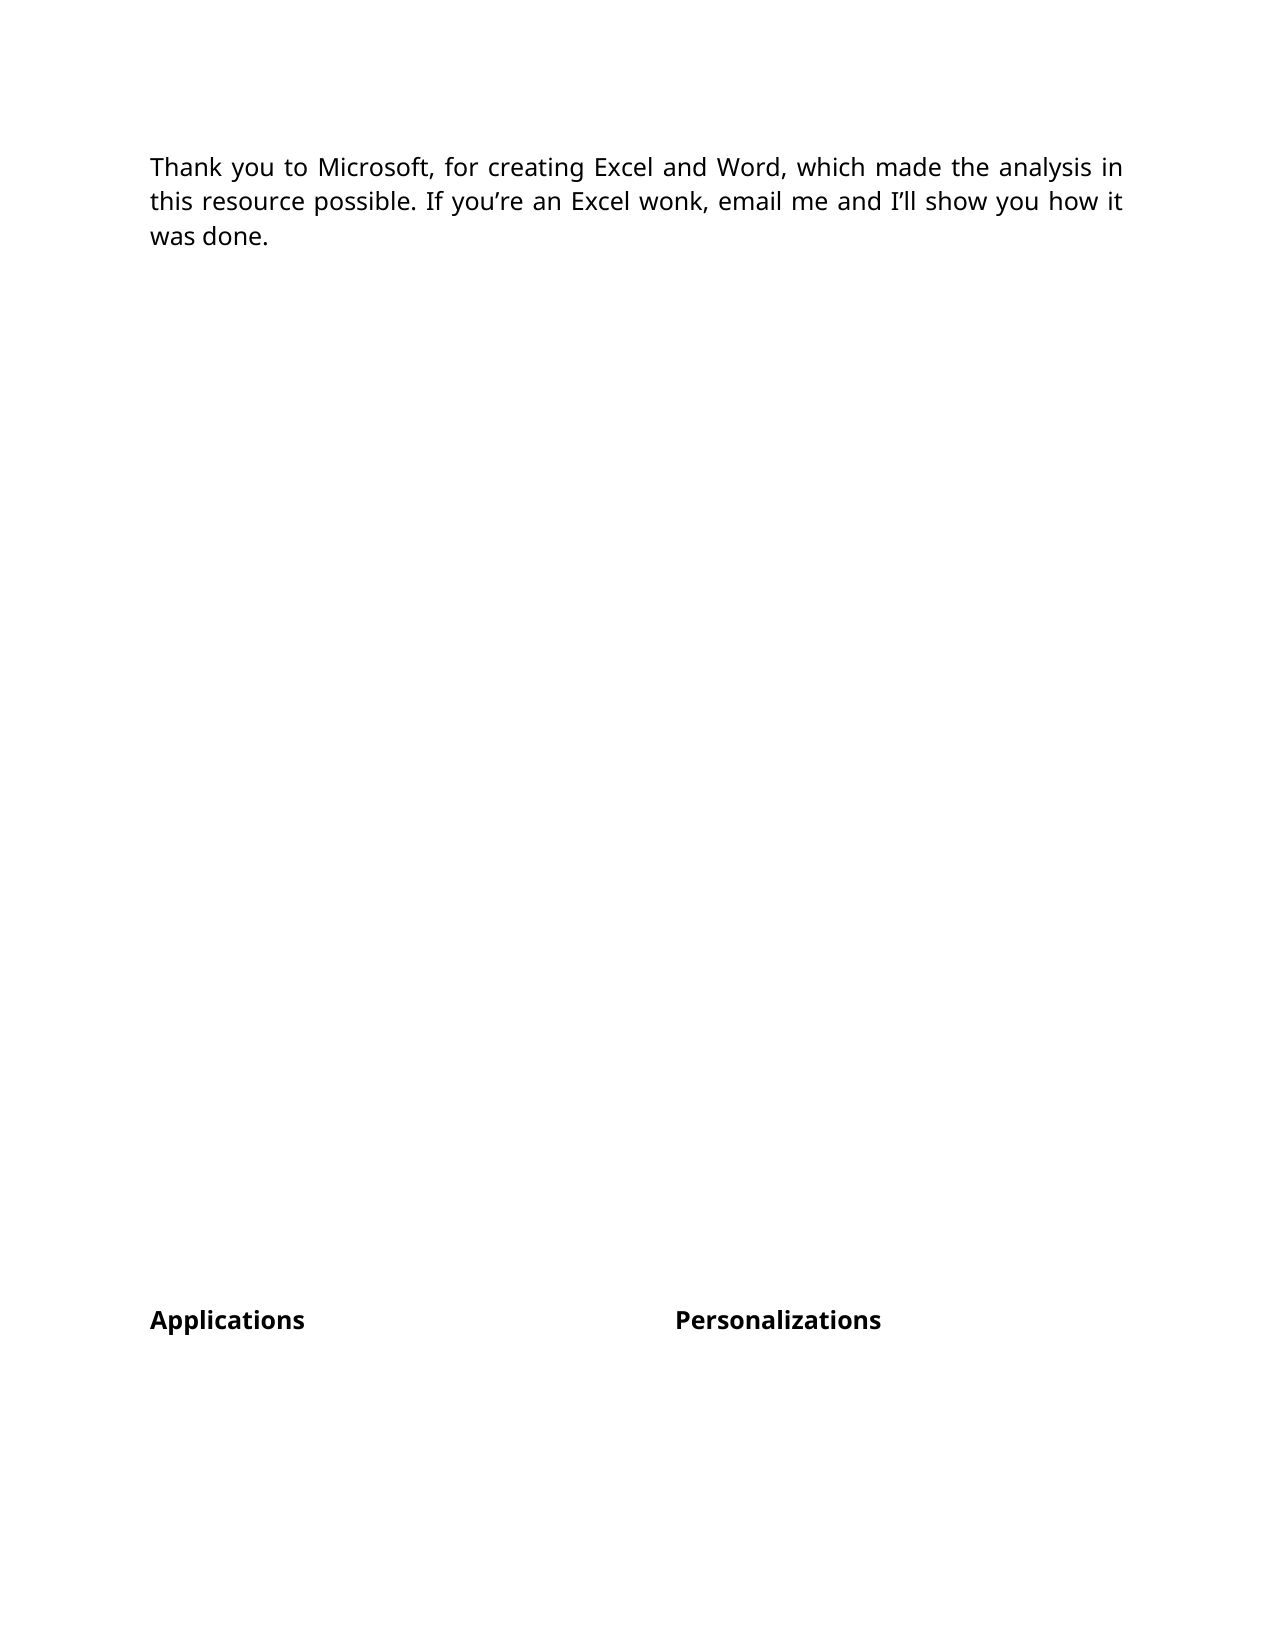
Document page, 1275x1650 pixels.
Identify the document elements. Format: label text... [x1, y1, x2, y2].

text Thank you to Microsoft, for creating Excel and Word, which made the analysis in this resource possible. If you’re an Excel wonk, email me and I’ll show you how it was done. [150, 150, 1125, 252]
